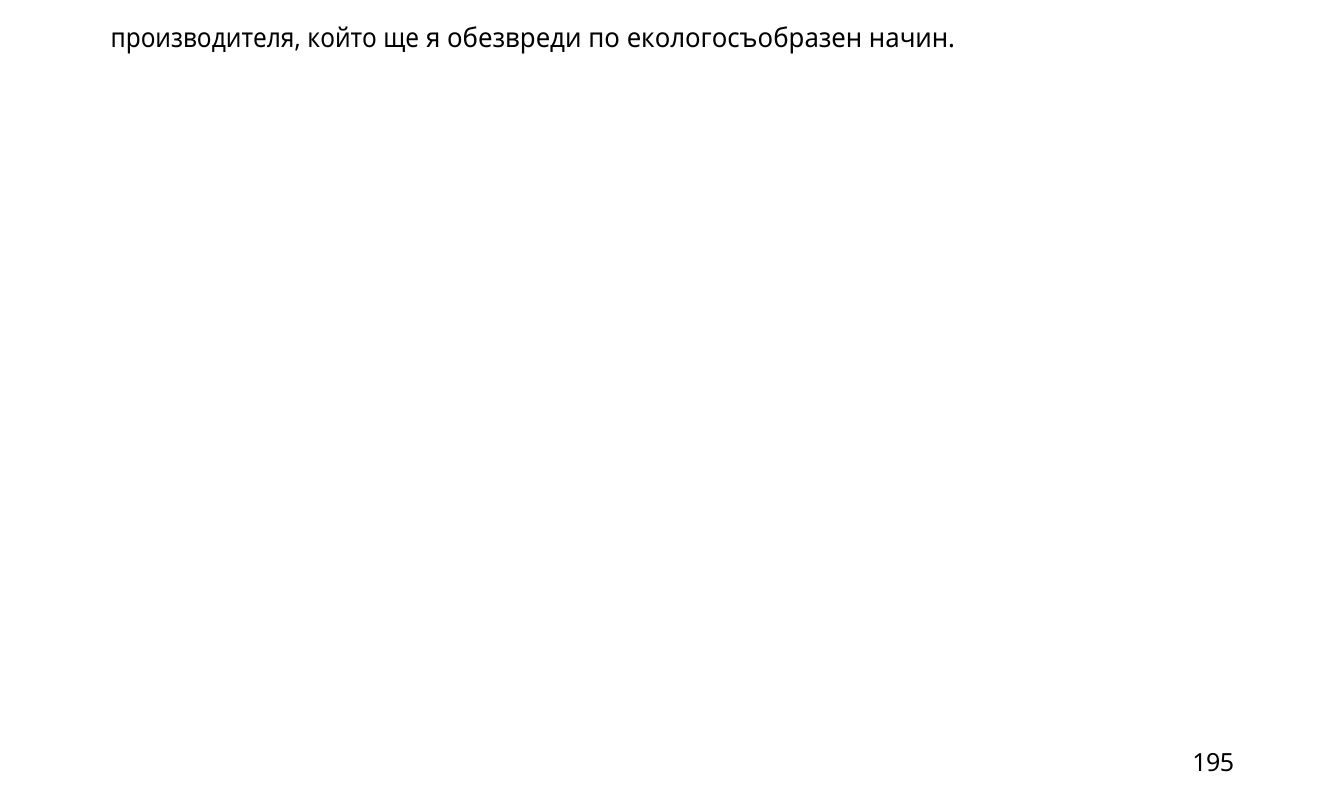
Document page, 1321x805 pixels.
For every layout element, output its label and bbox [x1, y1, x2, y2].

list [88, 21, 1220, 54]
